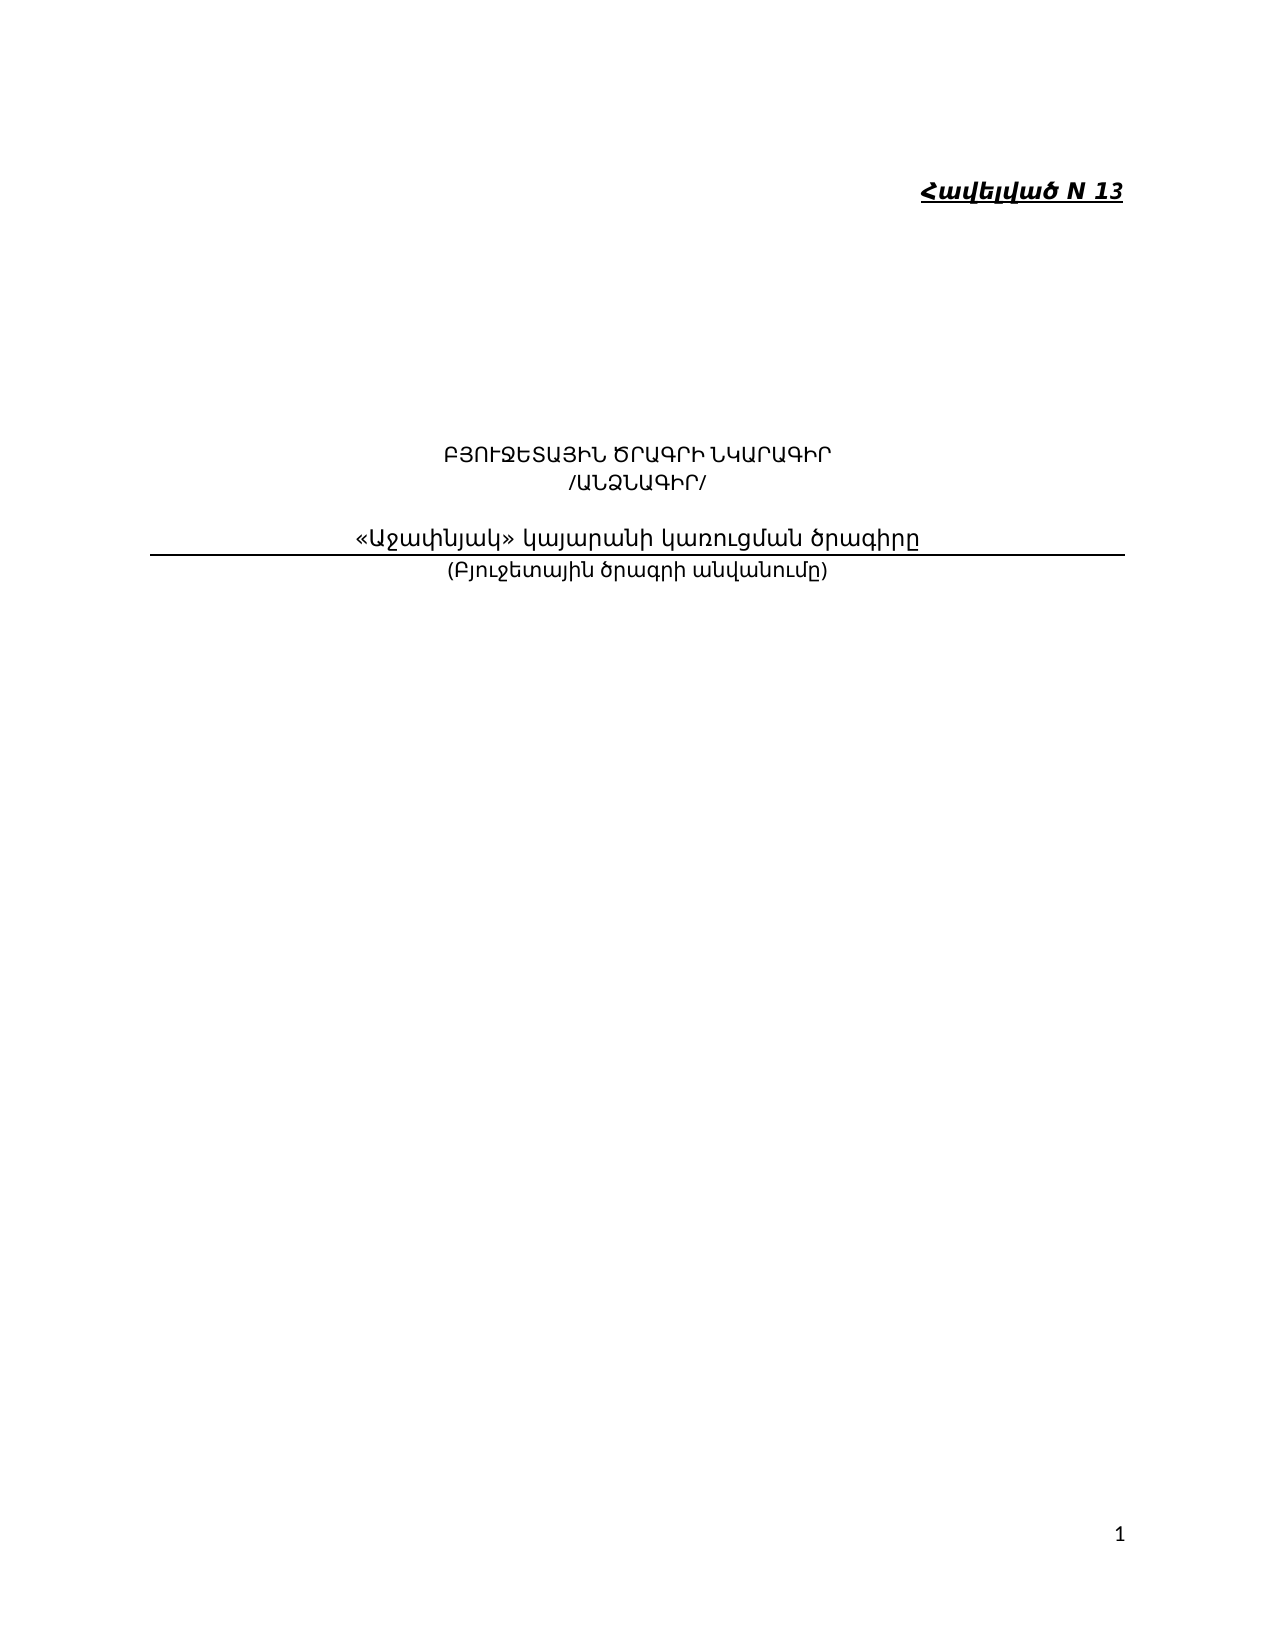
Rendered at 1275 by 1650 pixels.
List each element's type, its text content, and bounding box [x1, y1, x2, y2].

text ԲՅՈՒՋԵՏԱՅԻՆ ԾՐԱԳՐԻ ՆԿԱՐԱԳԻՐ [150, 440, 1125, 468]
text Հավելված N 13 [150, 175, 1125, 206]
text /ԱՆՁՆԱԳԻՐ/ [150, 468, 1125, 497]
text (Բյուջետային ծրագրի անվանումը) [150, 556, 1125, 584]
text «Աջափնյակ» կայարանի կառուցման ծրագիրը [150, 525, 1125, 554]
